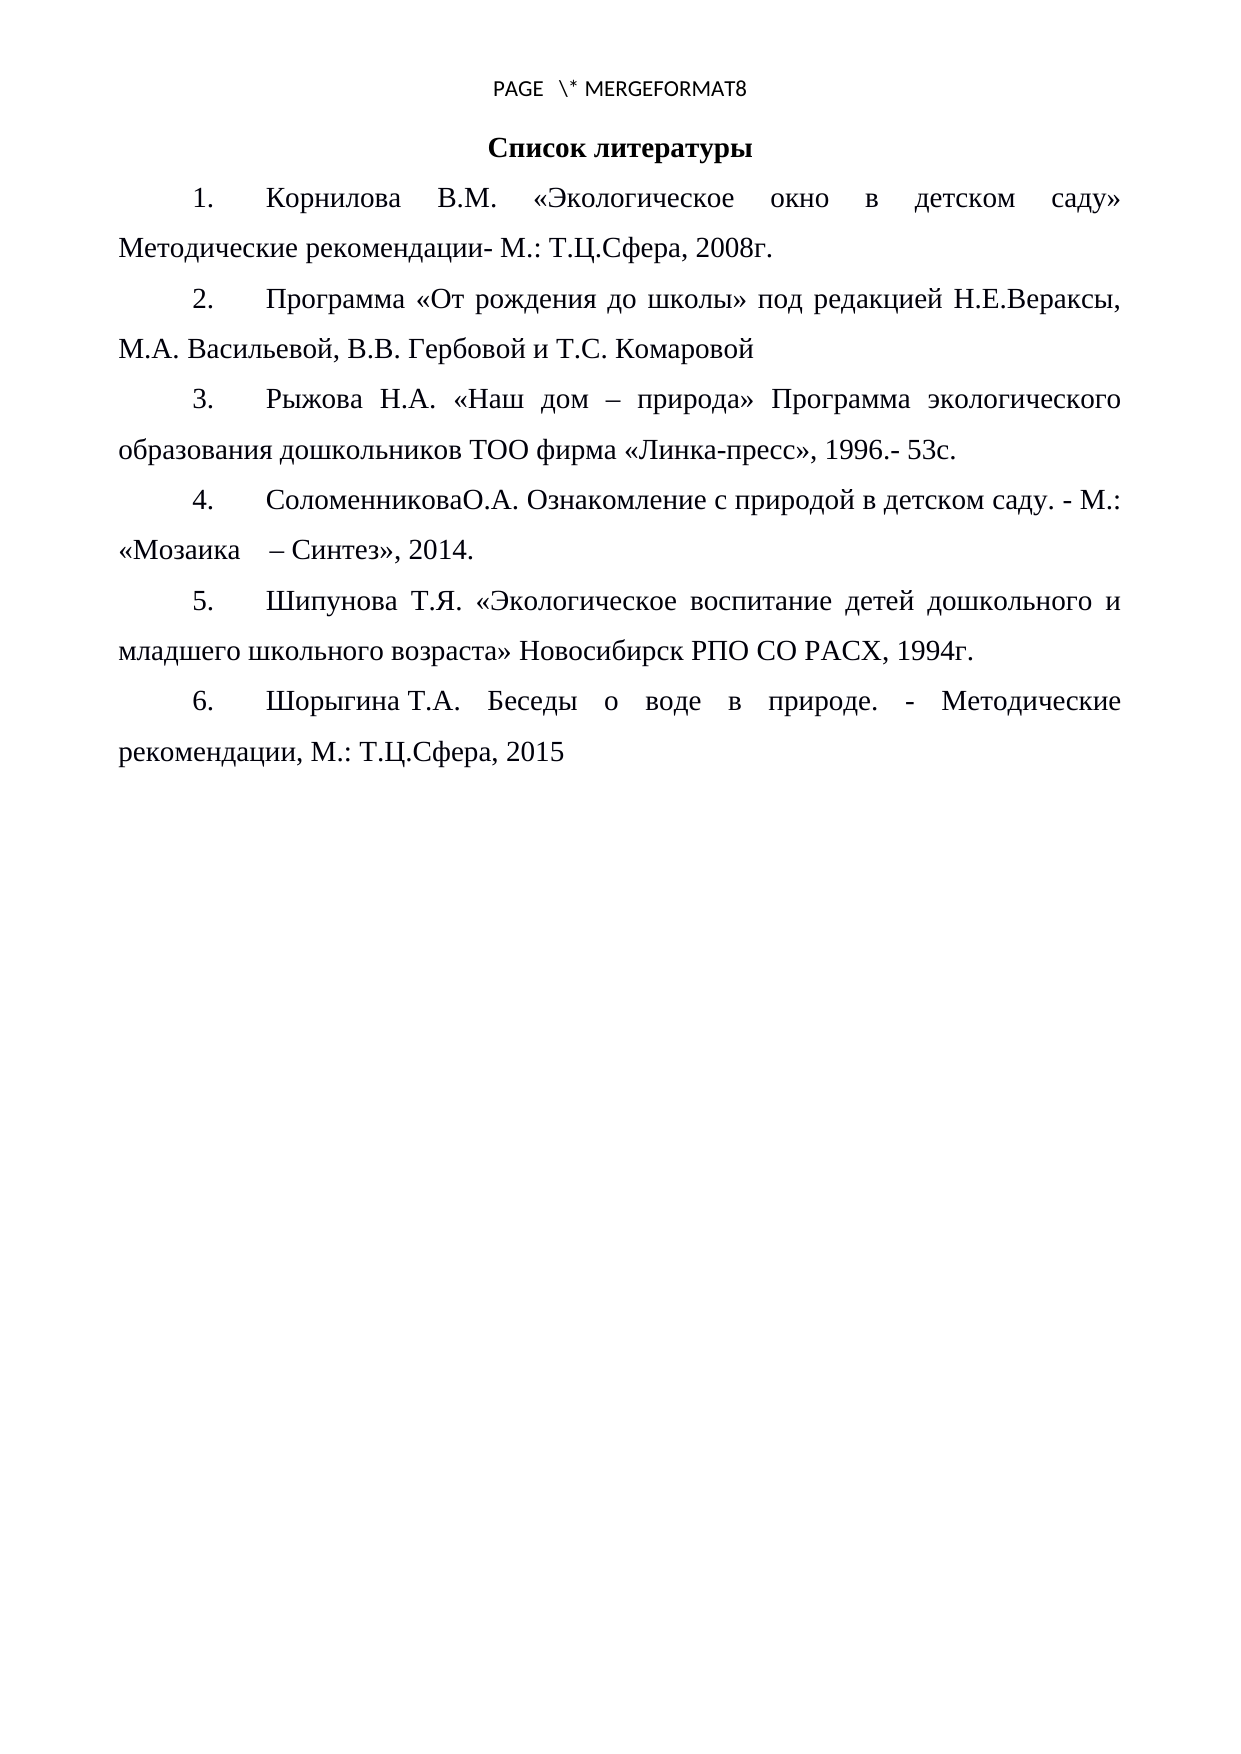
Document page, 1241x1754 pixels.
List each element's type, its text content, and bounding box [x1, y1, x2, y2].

list Шипунова Т.Я. «Экологическое воспитание детей дошкольного и младшего школьного возраста» Новосибирск РПО СО РАСХ, 1994г. [118, 583, 1122, 667]
list Программа «От рождения до школы» под редакцией Н.Е.Вераксы, М.А. Васильевой, В.В. Гербовой и Т.С. Комаровой [118, 281, 1122, 365]
list Корнилова В.М. «Экологическое окно в детском саду» Методические рекомендации- М.: Т.Ц.Сфера, 2008г. [118, 180, 1122, 264]
list СоломенниковаО.А. Ознакомление с природой в детском саду. - М.: «Мозаика – Синтез», 2014. [118, 482, 1122, 566]
list Рыжова Н.А. «Наш дом – природа» Программа экологического образования дошкольников ТОО фирма «Линка-пресс», 1996.- 53с. [118, 381, 1122, 465]
text Список литературы [118, 130, 1122, 163]
list Шорыгина Т.А. Беседы о воде в природе. - Методические рекомендации, М.: Т.Ц.Сфера, 2015 [118, 683, 1122, 767]
